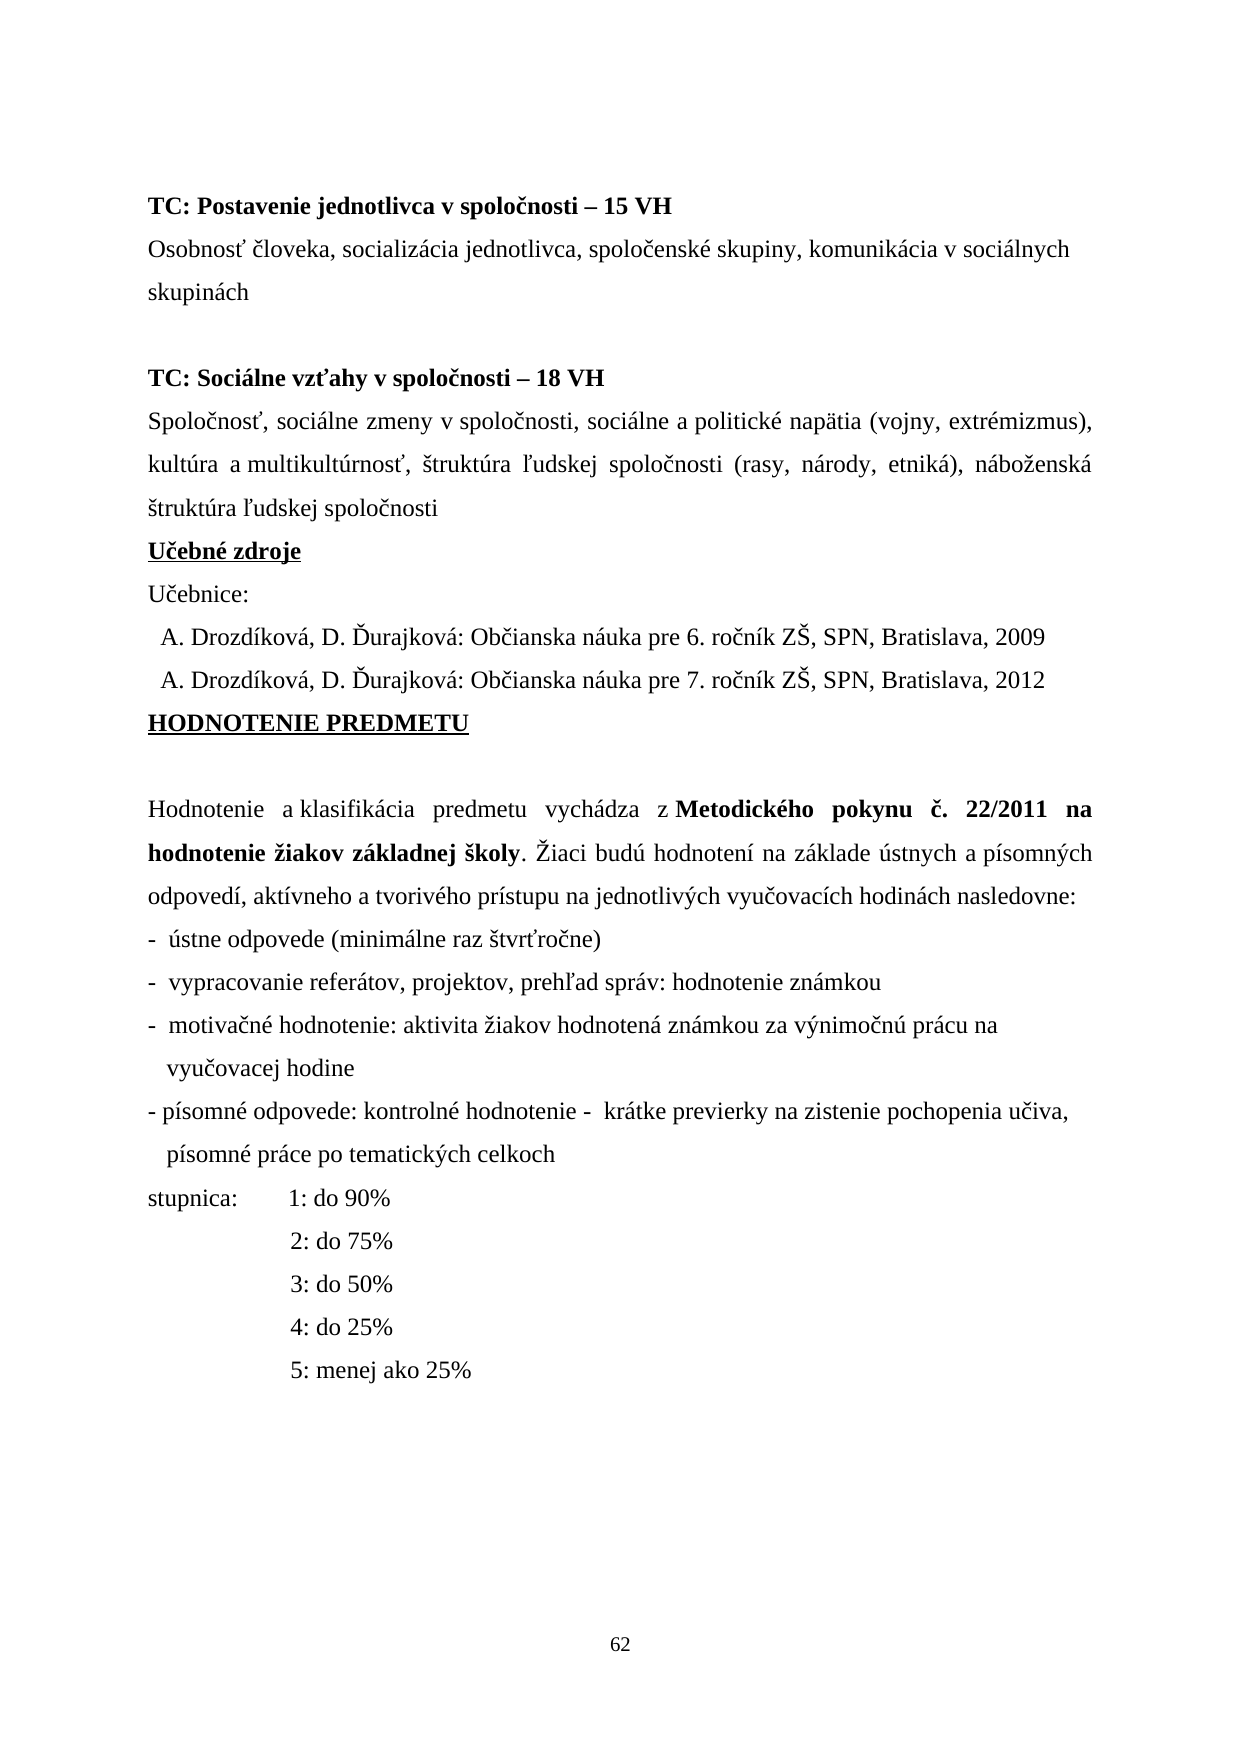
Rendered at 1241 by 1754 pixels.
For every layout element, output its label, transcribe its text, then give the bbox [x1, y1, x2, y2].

text - písomné odpovede: kontrolné hodnotenie - krátke previerky na zistenie pochopenia učiva, [148, 1096, 1093, 1125]
text Učebné zdroje [148, 536, 1093, 564]
text 4: do 25% [148, 1312, 1093, 1341]
text A. Drozdíková, D. Ďurajková: Občianska náuka pre 7. ročník ZŠ, SPN, Bratislava, 2012 [148, 665, 1093, 694]
text Osobnosť človeka, socializácia jednotlivca, spoločenské skupiny, komunikácia v sociálnych skupinách [148, 234, 1093, 306]
text Učebnice: [148, 579, 1093, 608]
text HODNOTENIE PREDMETU [148, 708, 1093, 737]
text Hodnotenie a klasifikácia predmetu vychádza z Metodického pokynu č. 22/2011 na hodnotenie žiakov základnej školy. Žiaci budú hodnotení na základe ústnych a písomných odpovedí, aktívneho a tvorivého prístupu na jednotlivých vyučovacích hodinách nasledovne: [148, 794, 1093, 909]
text - vypracovanie referátov, projektov, prehľad správ: hodnotenie známkou [148, 967, 1093, 996]
text TC: Sociálne vzťahy v spoločnosti – 18 VH [148, 363, 1093, 392]
text vyučovacej hodine [148, 1053, 1093, 1082]
text 5: menej ako 25% [148, 1355, 1093, 1384]
text A. Drozdíková, D. Ďurajková: Občianska náuka pre 6. ročník ZŠ, SPN, Bratislava, 2009 [148, 622, 1093, 651]
text 2: do 75% [148, 1226, 1093, 1254]
text - motivačné hodnotenie: aktivita žiakov hodnotená známkou za výnimočnú prácu na [148, 1010, 1093, 1039]
text TC: Postavenie jednotlivca v spoločnosti – 15 VH [148, 191, 1093, 219]
text - ústne odpovede (minimálne raz štvrťročne) [148, 924, 1093, 953]
text Spoločnosť, sociálne zmeny v spoločnosti, sociálne a politické napätia (vojny, extrémizmus), kultúra a multikultúrnosť, štruktúra ľudskej spoločnosti (rasy, národy, etniká), náboženská štruktúra ľudskej spoločnosti [148, 406, 1093, 521]
text 3: do 50% [148, 1269, 1093, 1298]
text písomné práce po tematických celkoch [148, 1139, 1093, 1168]
text stupnica: 1: do 90% [148, 1183, 1093, 1211]
